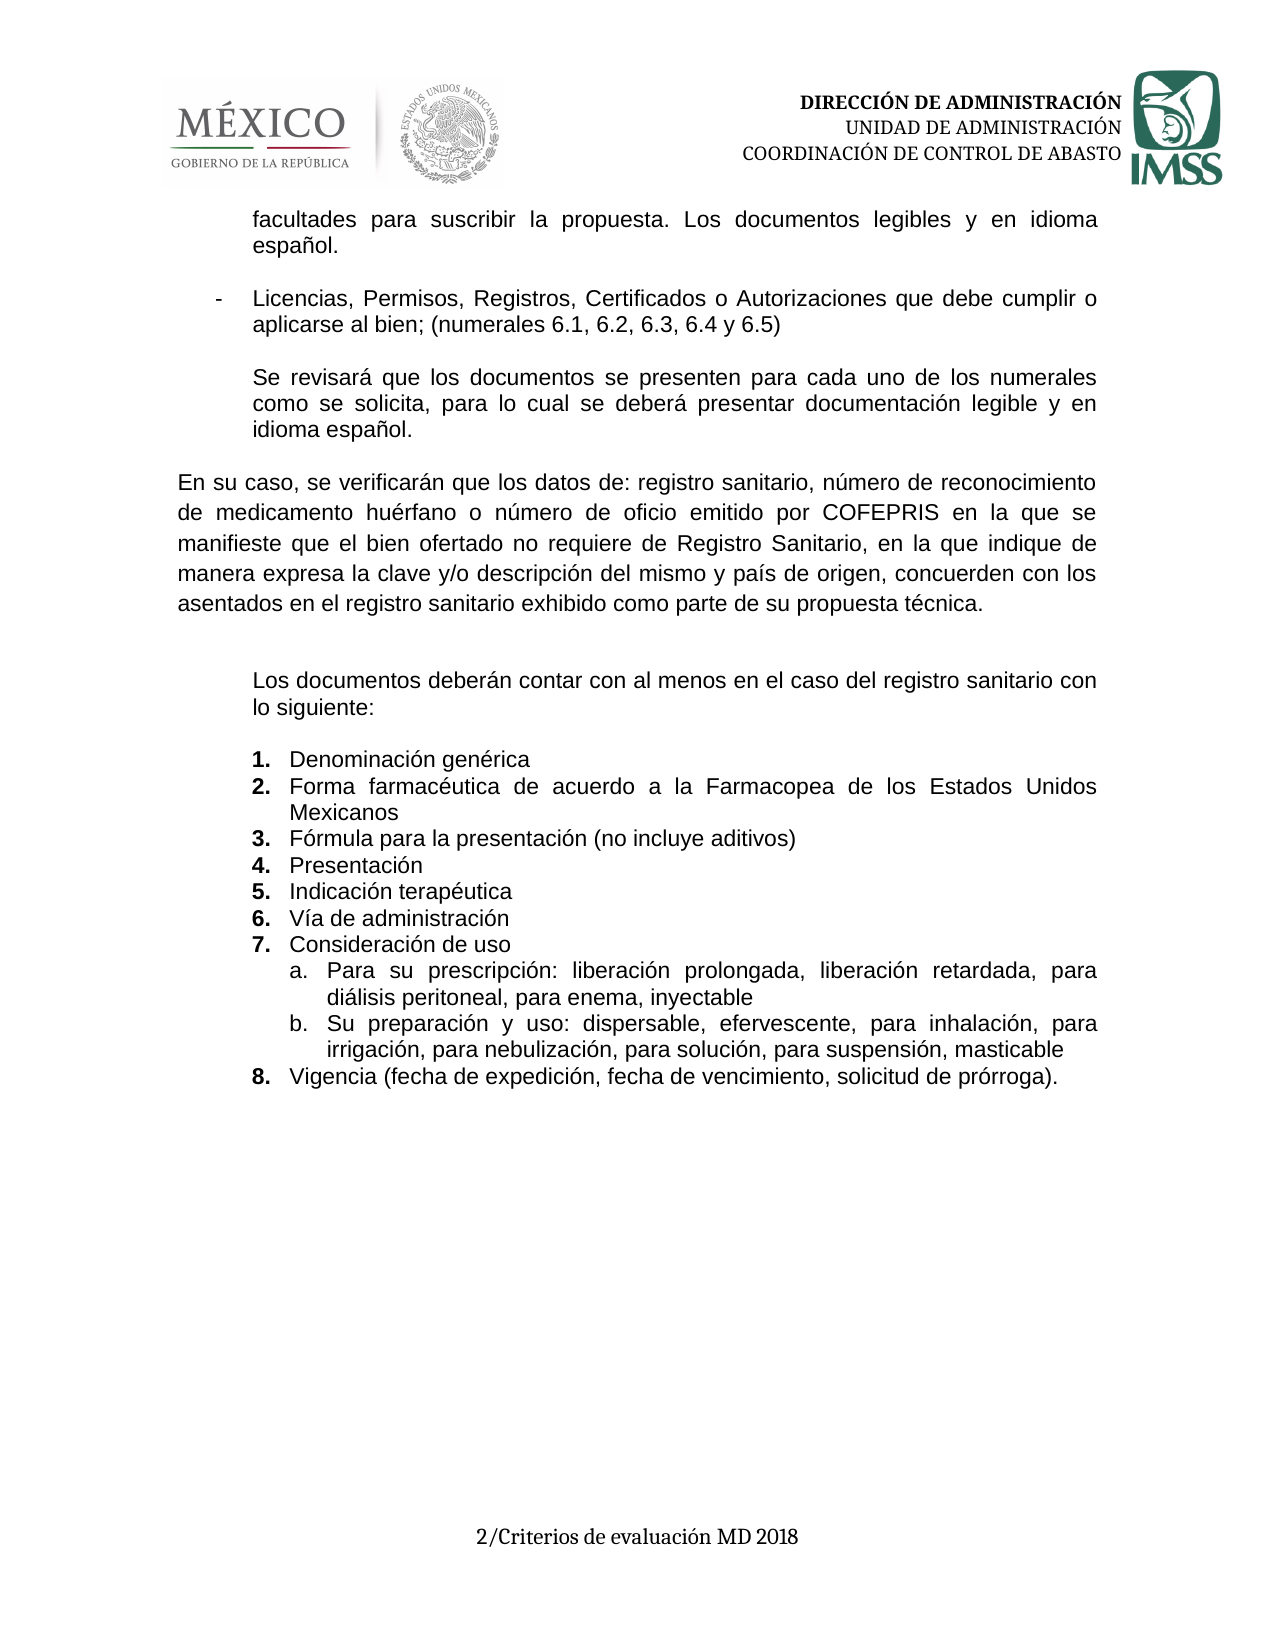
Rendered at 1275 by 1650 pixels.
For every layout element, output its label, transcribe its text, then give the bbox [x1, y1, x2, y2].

list Los documentos deberán contar con al menos en el caso del registro sanitario con lo siguiente: [252, 667, 1098, 720]
list Vía de administración [252, 904, 1098, 931]
list Se revisará que los documentos se presenten para cada uno de los numerales como se solicita, para lo cual se deberá presentar documentación legible y en idioma español. [252, 364, 1098, 443]
list Denominación genérica [252, 746, 1098, 773]
list Su preparación y uso: dispersable, efervescente, para inhalación, para irrigación, para nebulización, para solución, para suspensión, masticable [289, 1010, 1098, 1063]
list Consideración de uso [252, 931, 1098, 957]
list Vigencia (fecha de expedición, fecha de vencimiento, solicitud de prórroga). [252, 1063, 1098, 1089]
text En su caso, se verificarán que los datos de: registro sanitario, número de reconocimiento de medicamento huérfano o número de oficio emitido por COFEPRIS en la que se manifieste que el bien ofertado no requiere de Registro Sanitario, en la que indique de manera expresa la clave y/o descripción del mismo y país de origen, concuerden con los asentados en el registro sanitario exhibido como parte de su propuesta técnica. [177, 469, 1098, 616]
list Fórmula para la presentación (no incluye aditivos) [252, 825, 1098, 852]
list Presentación [252, 852, 1098, 878]
list Forma farmacéutica de acuerdo a la Farmacopea de los Estados Unidos Mexicanos [252, 773, 1098, 825]
list Indicación terapéutica [252, 878, 1098, 904]
picture [1129, 70, 1225, 188]
picture [162, 77, 503, 188]
list Para su prescripción: liberación prolongada, liberación retardada, para diálisis peritoneal, para enema, inyectable [289, 957, 1098, 1010]
list Licencias, Permisos, Registros, Certificados o Autorizaciones que debe cumplir o aplicarse al bien; (numerales 6.1, 6.2, 6.3, 6.4 y 6.5) [215, 284, 1098, 337]
